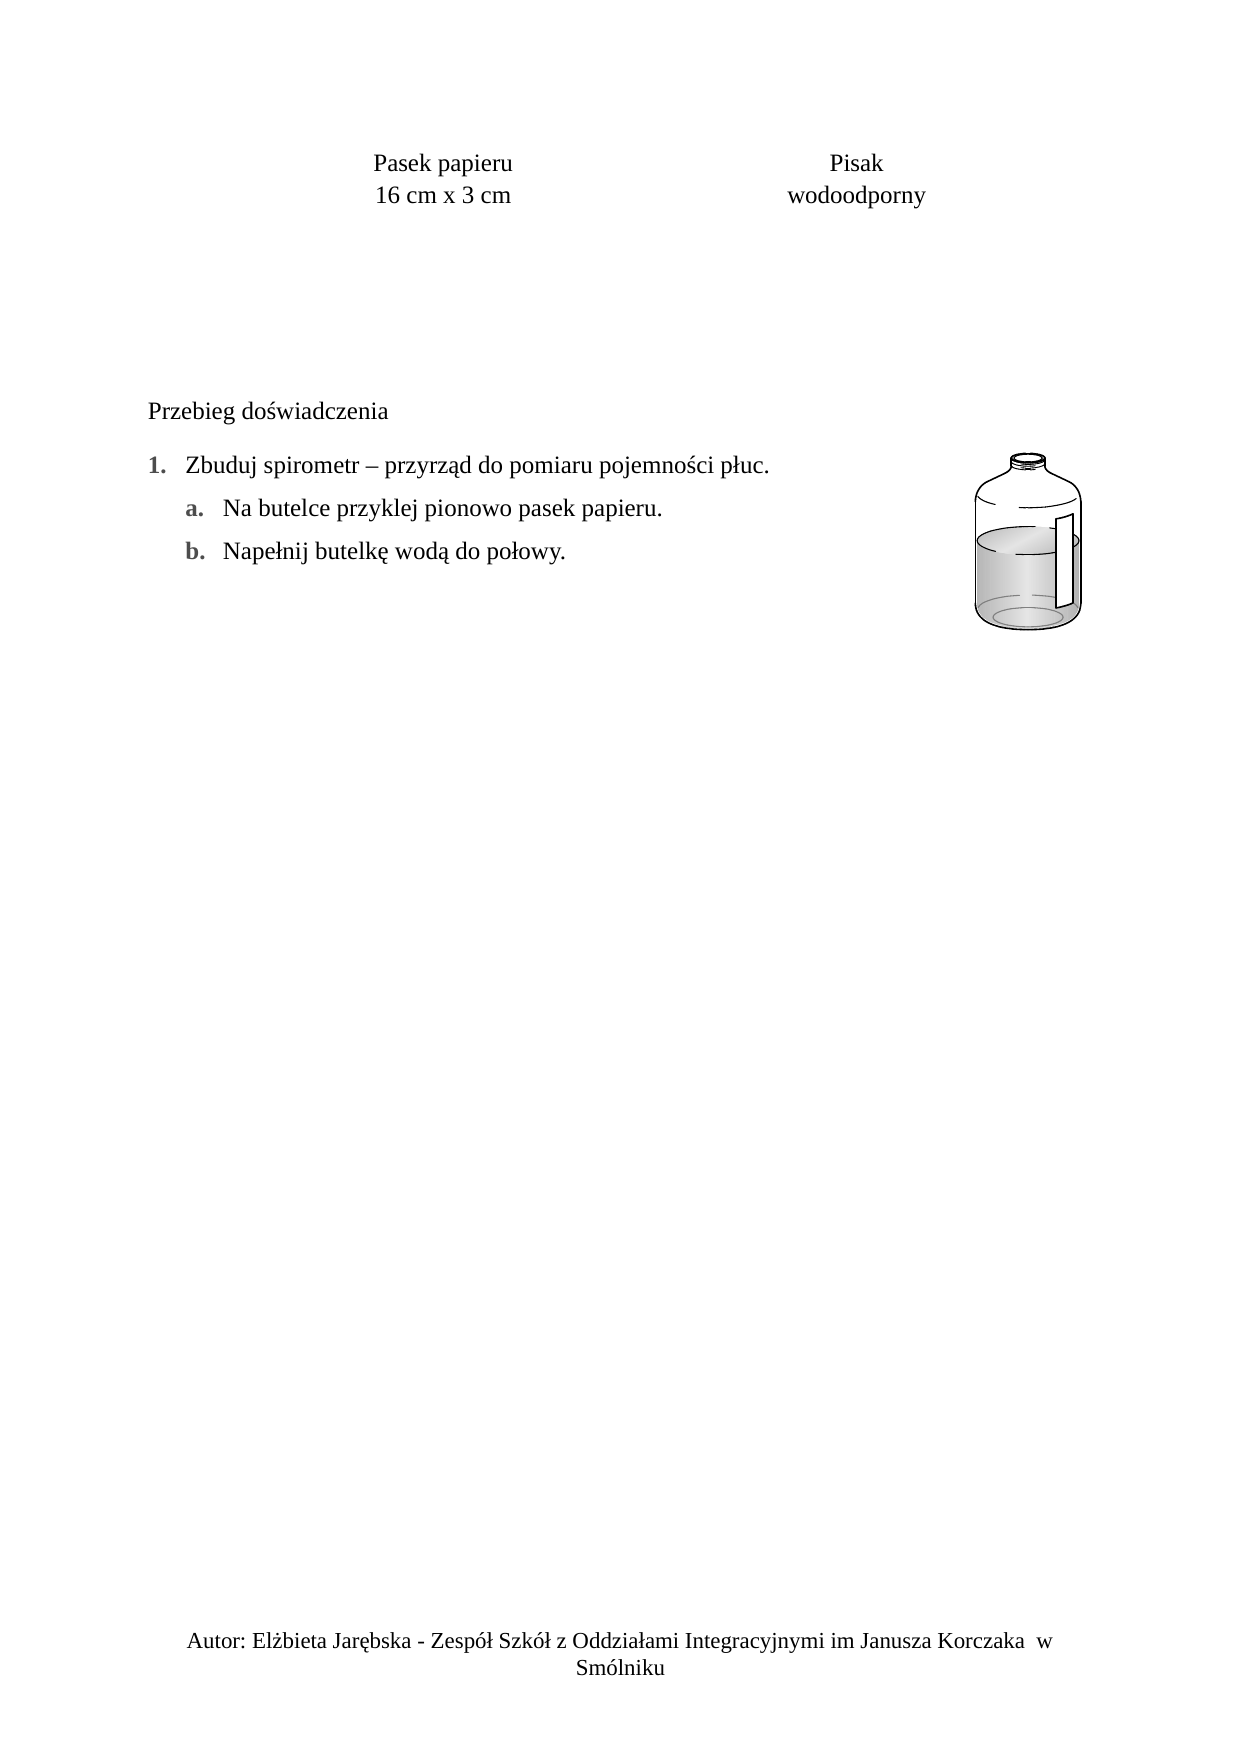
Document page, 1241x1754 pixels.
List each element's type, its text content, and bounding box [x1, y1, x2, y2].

text Pasek papieru Pisak x wodoodporny [148, 148, 1093, 209]
list Na butelce przyklej pionowo pasek papieru. [185, 493, 801, 522]
text Przebieg doświadczenia [148, 396, 1093, 425]
list Napełnij butelkę wodą do połowy. [185, 536, 801, 565]
list Zbuduj spirometr – przyrząd do pomiaru pojemności płuc. [148, 450, 1093, 479]
